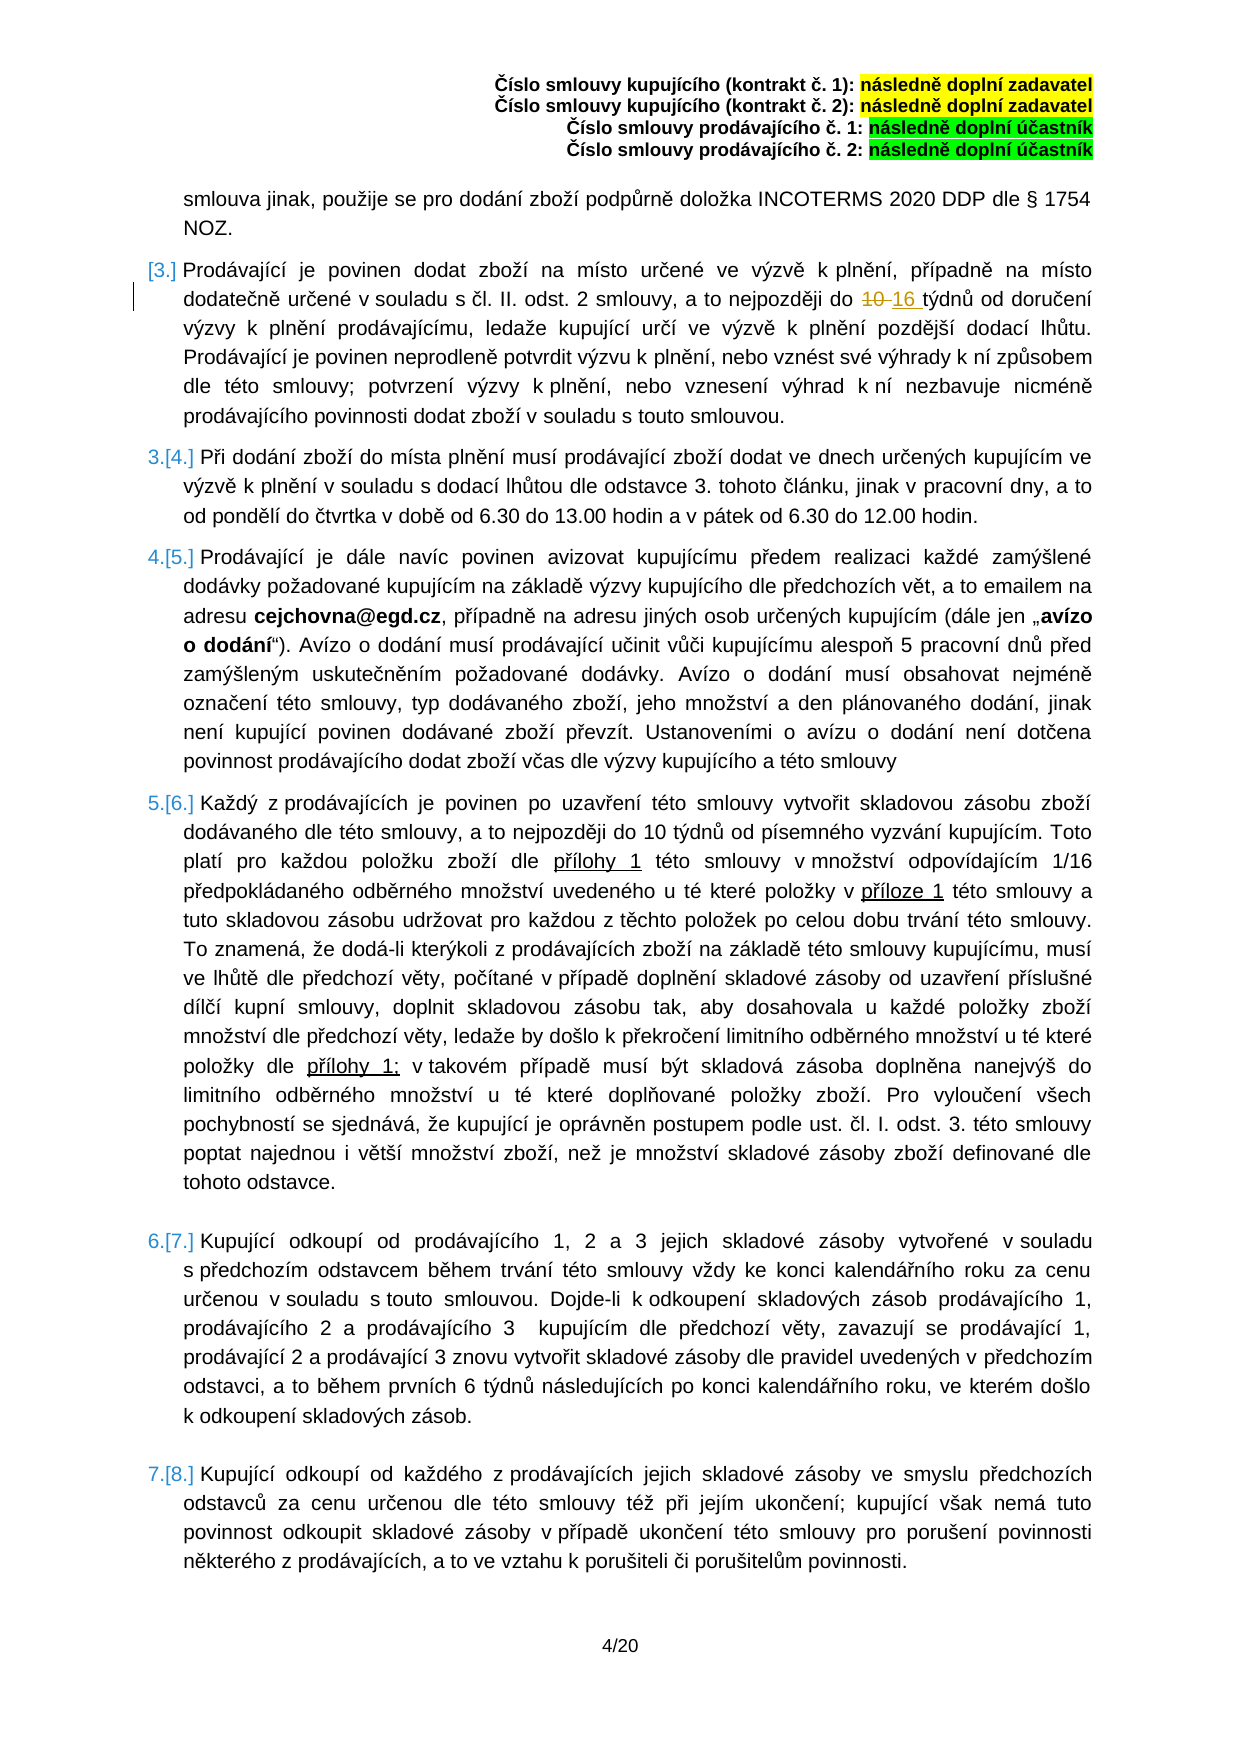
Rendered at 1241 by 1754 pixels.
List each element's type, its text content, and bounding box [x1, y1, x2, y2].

list Každý z prodávajících je povinen po uzavření této smlouvy vytvořit skladovou zásobu zboží dodávaného dle této smlouvy, a to nejpozději do 10 týdnů od písemného vyzvání kupujícím. Toto platí pro každou položku zboží dle přílohy 1 této smlouvy v množství odpovídajícím 1/16 předpokládaného odběrného množství uvedeného u té které položky v příloze 1 této smlouvy a tuto skladovou zásobu udržovat pro každou z těchto položek po celou dobu trvání této smlouvy. To znamená, že dodá-li kterýkoli z prodávajících zboží na základě této smlouvy kupujícímu, musí ve lhůtě dle předchozí věty, počítané v případě doplnění skladové zásoby od uzavření příslušné dílčí kupní smlouvy, doplnit skladovou zásobu tak, aby dosahovala u každé položky zboží množství dle předchozí věty, ledaže by došlo k překročení limitního odběrného množství u té které položky dle přílohy 1; v takovém případě musí být skladová zásoba doplněna nanejvýš do limitního odběrného množství u té které doplňované položky zboží. Pro vyloučení všech pochybností se sjednává, že kupující je oprávněn postupem podle ust. čl. I. odst. 3. této smlouvy poptat najednou i větší množství zboží, než je množství skladové zásoby zboží definované dle tohoto odstavce. [148, 786, 1093, 1194]
list Při dodání zboží do místa plnění musí prodávající zboží dodat ve dnech určených kupujícím ve výzvě k plnění v souladu s dodací lhůtou dle odstavce 3. tohoto článku, jinak v pracovní dny, a to od pondělí do čtvrtka v době od 6.30 do 13.00 hodin a v pátek od 6.30 do 12.00 hodin. [148, 440, 1093, 527]
list Kupující odkoupí od každého z prodávajících jejich skladové zásoby ve smyslu předchozích odstavců za cenu určenou dle této smlouvy též při jejím ukončení; kupující však nemá tuto povinnost odkoupit skladové zásoby v případě ukončení této smlouvy pro porušení povinnosti některého z prodávajících, a to ve vztahu k porušiteli či porušitelům povinnosti. [148, 1457, 1093, 1573]
list Prodávající je povinen dodat zboží na místo určené ve výzvě k plnění, případně na místo dodatečně určené v souladu s čl. II. odst. 2 smlouvy, a to nejpozději do týdnů od doručení výzvy k plnění prodávajícímu, ledaže kupující určí ve výzvě k plnění pozdější dodací lhůtu. Prodávající je povinen neprodleně potvrdit výzvu k plnění, nebo vznést své výhrady k ní způsobem dle této smlouvy; potvrzení výzvy k plnění, nebo vznesení výhrad k ní nezbavuje nicméně prodávajícího povinnosti dodat zboží v souladu s touto smlouvou. [148, 252, 1093, 427]
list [148, 182, 1093, 240]
list Prodávající je dále navíc povinen avizovat kupujícímu předem realizaci každé zamýšlené dodávky požadované kupujícím na základě výzvy kupujícího dle předchozích vět, a to emailem na adresu cejchovna@egd.cz, případně na adresu jiných osob určených kupujícím (dále jen „avízo o dodání“). Avízo o dodání musí prodávající učinit vůči kupujícímu alespoň 5 pracovní dnů před zamýšleným uskutečněním požadované dodávky. Avízo o dodání musí obsahovat nejméně označení této smlouvy, typ dodávaného zboží, jeho množství a den plánovaného dodání, jinak není kupující povinen dodávané zboží převzít. Ustanoveními o avízu o dodání není dotčena povinnost prodávajícího dodat zboží včas dle výzvy kupujícího a této smlouvy [148, 540, 1093, 773]
list Kupující odkoupí od prodávajícího 1, 2 a 3 jejich skladové zásoby vytvořené v souladu s předchozím odstavcem během trvání této smlouvy vždy ke konci kalendářního roku za cenu určenou v souladu s touto smlouvou. Dojde-li k odkoupení skladových zásob prodávajícího 1, prodávajícího 2 a prodávajícího 3 kupujícím dle předchozí věty, zavazují se prodávající 1, prodávající 2 a prodávající 3 znovu vytvořit skladové zásoby dle pravidel uvedených v předchozím odstavci, a to během prvních 6 týdnů následujících po konci kalendářního roku, ve kterém došlo k odkoupení skladových zásob. [148, 1223, 1093, 1427]
